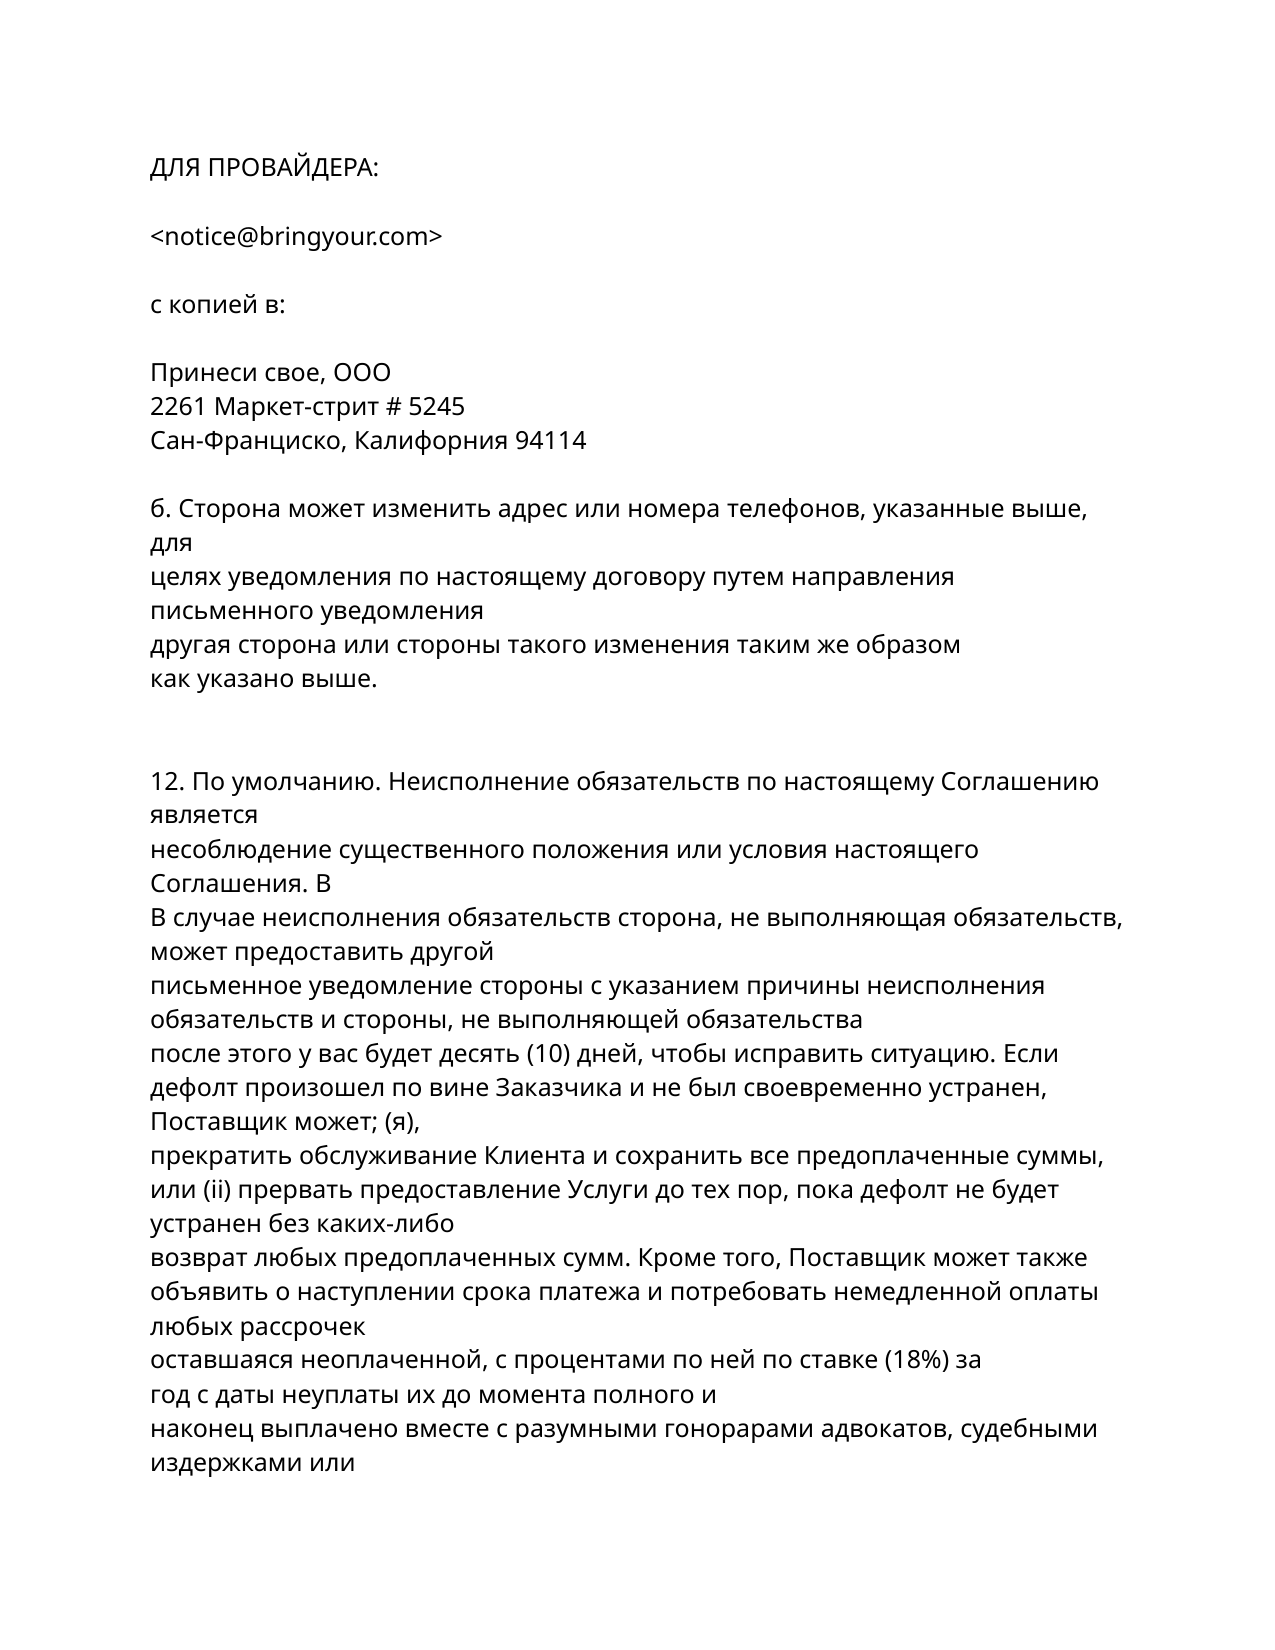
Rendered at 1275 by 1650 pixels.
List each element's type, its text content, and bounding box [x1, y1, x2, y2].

text другая сторона или стороны такого изменения таким же образом [150, 627, 1125, 661]
text целях уведомления по настоящему договору путем направления письменного уведомления [150, 559, 1125, 627]
text 12. По умолчанию. Неисполнение обязательств по настоящему Соглашению является [150, 763, 1125, 831]
text <notice@bringyour.com> [150, 218, 1125, 252]
text Сан-Франциско, Калифорния 94114 [150, 422, 1125, 457]
text как указано выше. [150, 661, 1125, 695]
text Принеси свое, ООО [150, 354, 1125, 388]
text ДЛЯ ПРОВАЙДЕРА: [150, 150, 1125, 184]
text оставшаяся неоплаченной, с процентами по ней по ставке (18%) за [150, 1342, 1125, 1376]
text объявить о наступлении срока платежа и потребовать немедленной оплаты любых рассрочек [150, 1274, 1125, 1342]
text год с даты неуплаты их до момента полного и [150, 1376, 1125, 1410]
text наконец выплачено вместе с разумными гонорарами адвокатов, судебными издержками или [150, 1410, 1125, 1478]
text с копией в: [150, 286, 1125, 320]
text письменное уведомление стороны с указанием причины неисполнения обязательств и стороны, не выполняющей обязательства [150, 967, 1125, 1036]
text несоблюдение существенного положения или условия настоящего Соглашения. В [150, 831, 1125, 899]
text б. Сторона может изменить адрес или номера телефонов, указанные выше, для [150, 491, 1125, 559]
text дефолт произошел по вине Заказчика и не был своевременно устранен, Поставщик может; (я), [150, 1070, 1125, 1138]
text 2261 Маркет-стрит # 5245 [150, 388, 1125, 422]
text возврат любых предоплаченных сумм. Кроме того, Поставщик может также [150, 1240, 1125, 1274]
text или (ii) прервать предоставление Услуги до тех пор, пока дефолт не будет устранен без каких-либо [150, 1172, 1125, 1240]
text после этого у вас будет десять (10) дней, чтобы исправить ситуацию. Если [150, 1036, 1125, 1070]
text В случае неисполнения обязательств сторона, не выполняющая обязательств, может предоставить другой [150, 899, 1125, 967]
text прекратить обслуживание Клиента и сохранить все предоплаченные суммы, [150, 1138, 1125, 1172]
